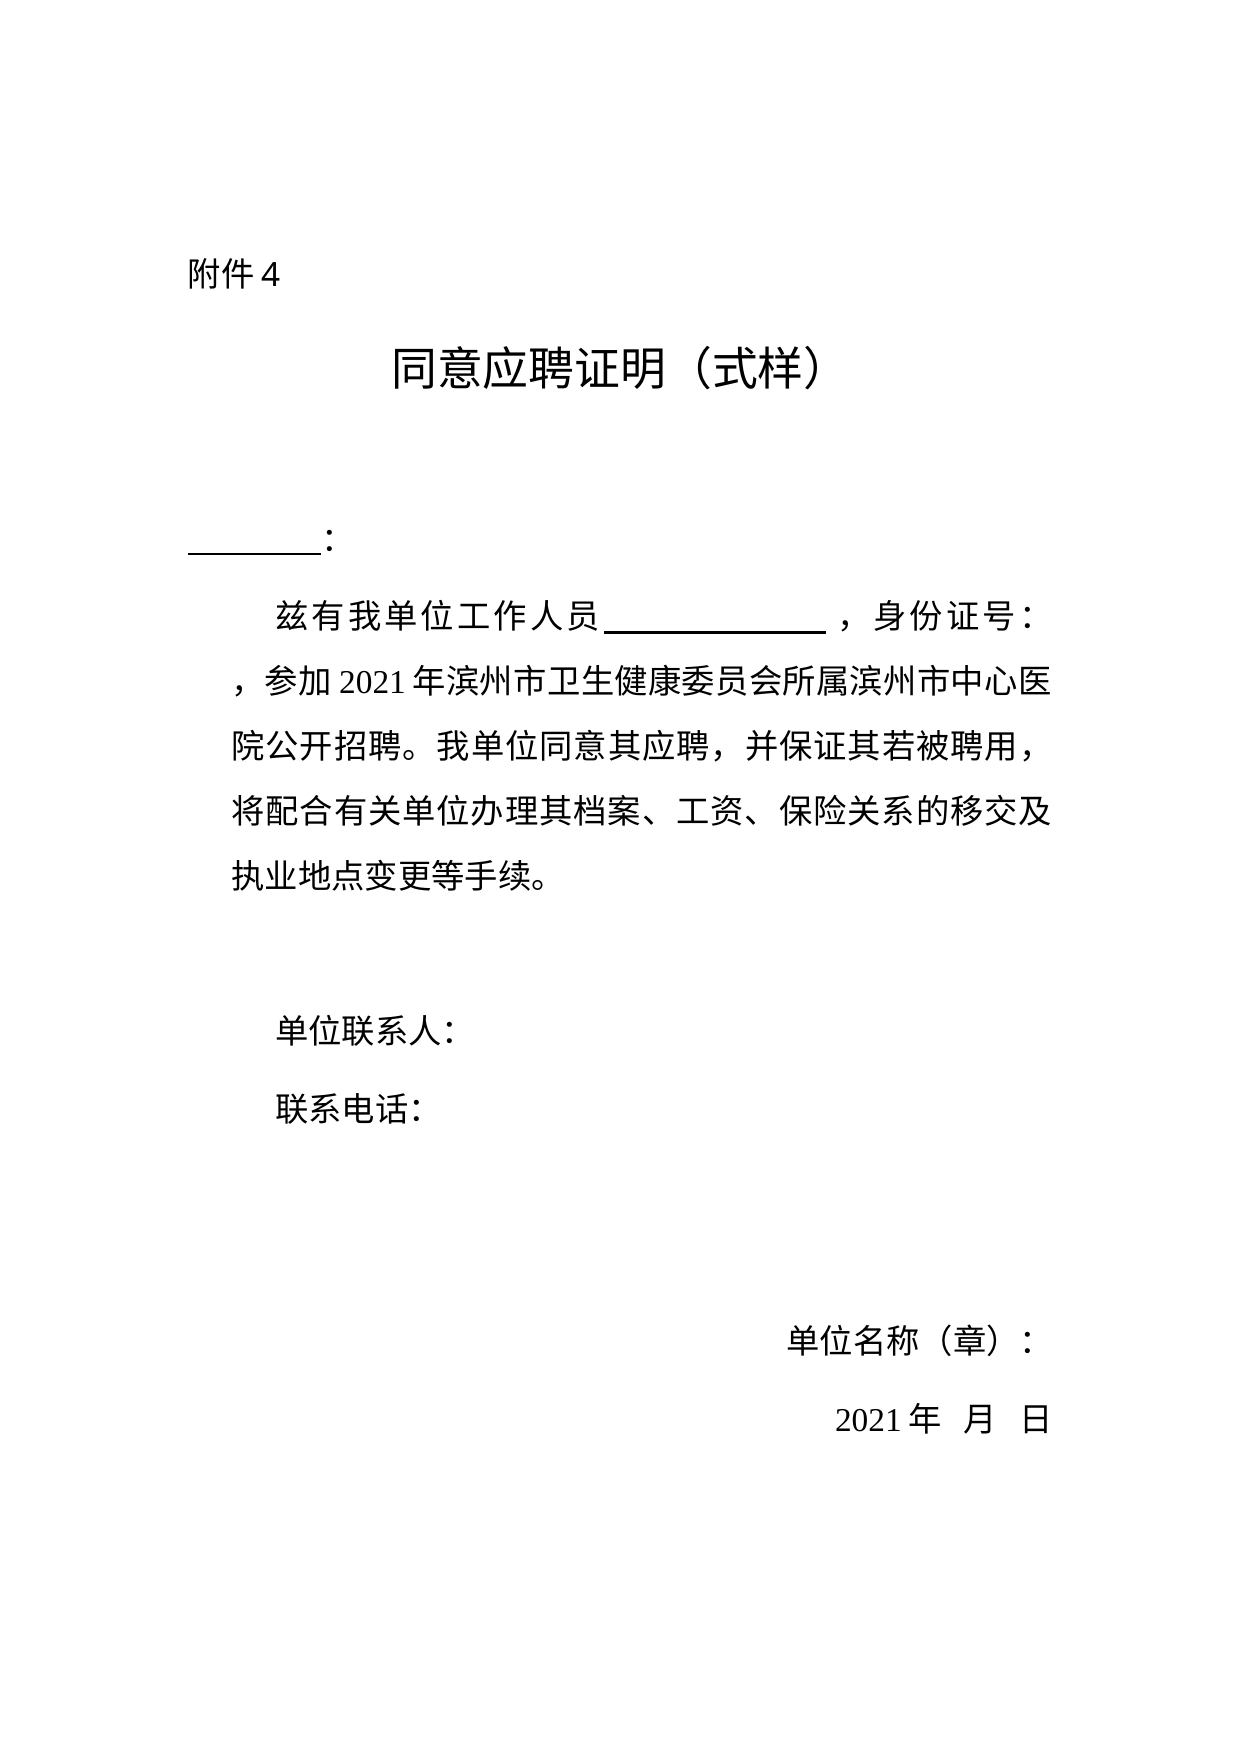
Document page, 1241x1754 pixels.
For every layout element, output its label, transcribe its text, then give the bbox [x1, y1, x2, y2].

text 附件4 [187, 239, 1053, 304]
text 同意应聘证明（式样） [187, 317, 1053, 414]
text 2021年 月 日 [231, 1384, 1053, 1449]
text 单位名称（章）： [231, 1307, 1053, 1372]
text 联系电话： [231, 1074, 1053, 1139]
text 兹有我单位工作人员 ，身份证号： ，参加2021年滨州市卫生健康委员会所属滨州市中心医院公开招聘。我单位同意其应聘，并保证其若被聘用，将配合有关单位办理其档案、工资、保险关系的移交及执业地点变更等手续。 [231, 582, 1053, 907]
text 单位联系人： [231, 997, 1053, 1062]
text ： [187, 504, 1053, 569]
